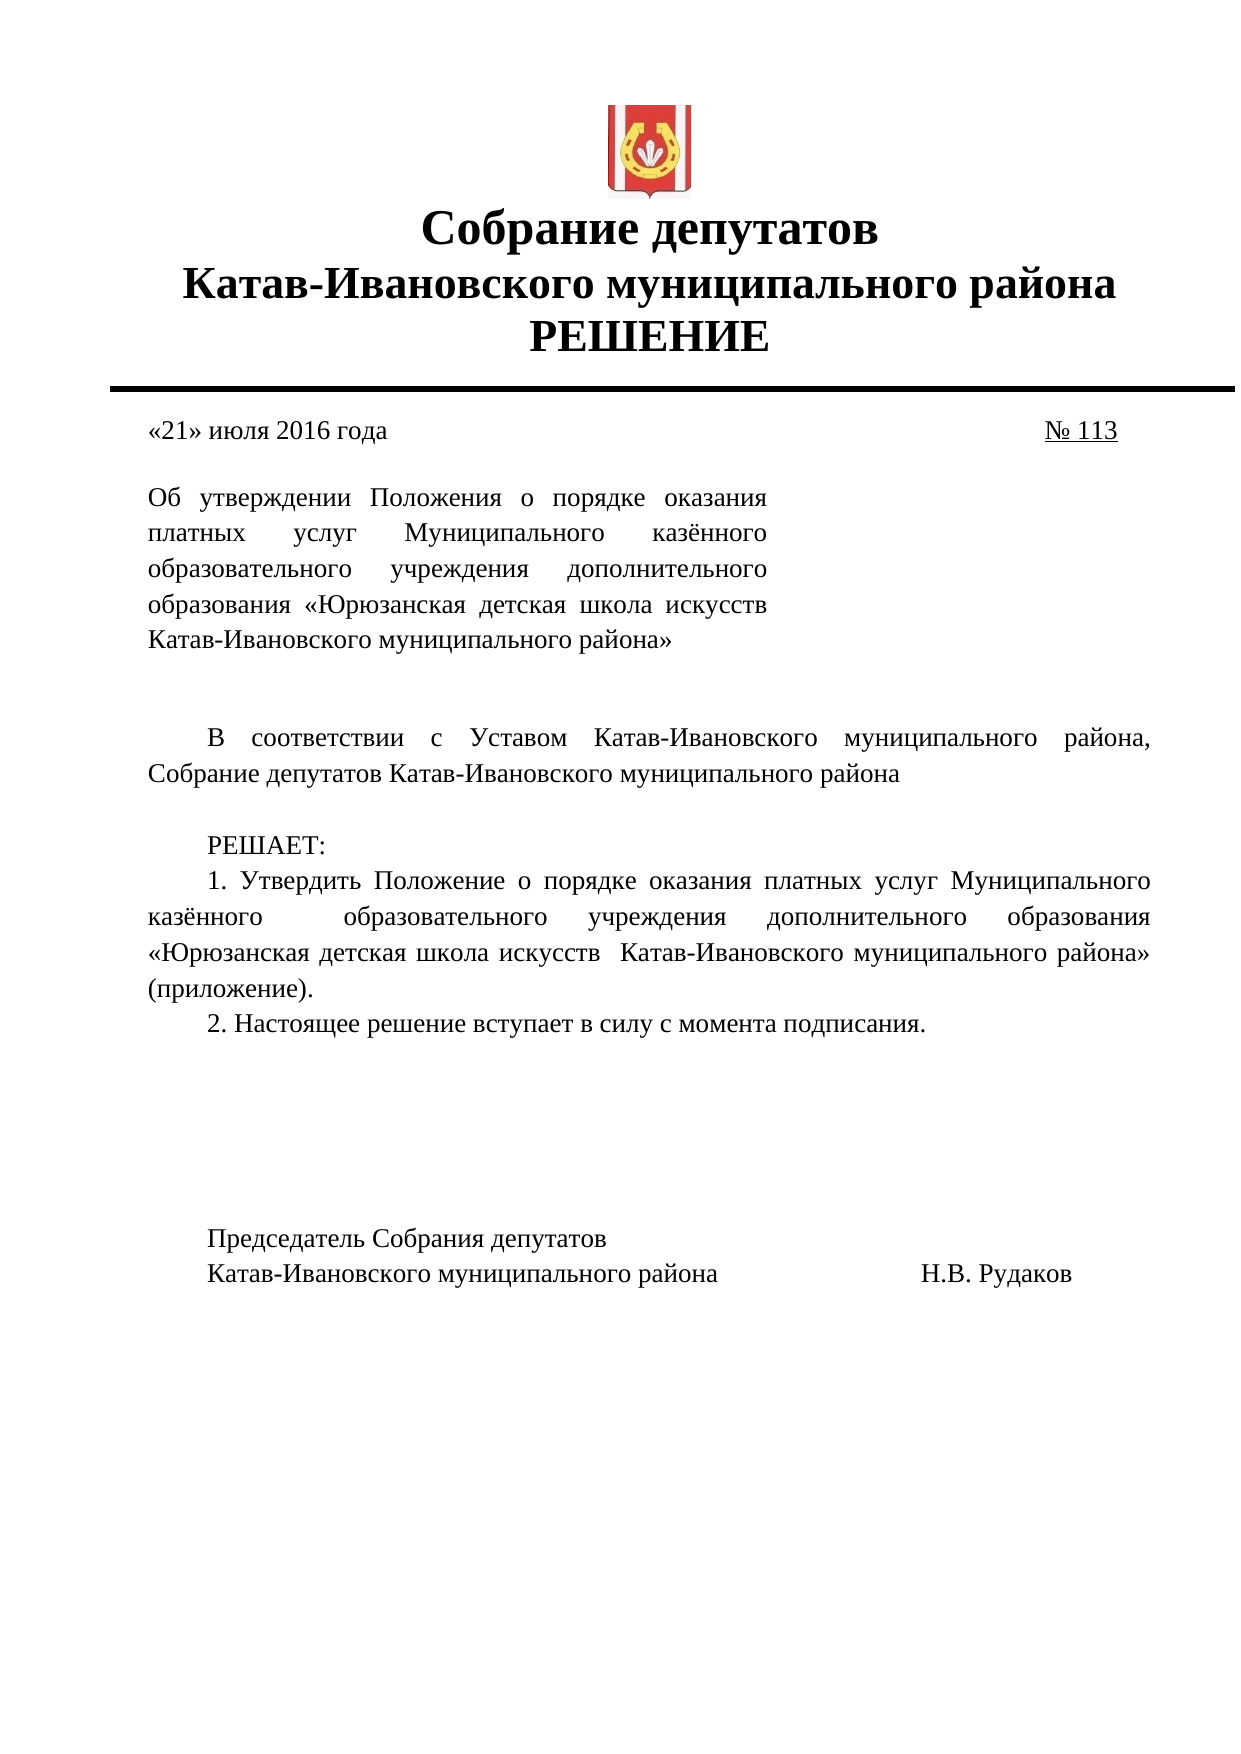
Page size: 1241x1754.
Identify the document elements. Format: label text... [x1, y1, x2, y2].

text В соответствии с Уставом Катав-Ивановского муниципального района, Собрание депутатов Катав-Ивановского муниципального района [148, 722, 1152, 788]
text РЕШЕНИЕ [148, 308, 1152, 361]
text Катав-Ивановского муниципального района [148, 256, 1152, 308]
text «21» июля 2016 года № 113 [148, 414, 1152, 445]
text 1. Утвердить Положение о порядке оказания платных услуг Муниципального казённого образовательного учреждения дополнительного образования «Юрюзанская детская школа искусств Катав-Ивановского муниципального района» (приложение). [148, 864, 1152, 1003]
text Катав-Ивановского муниципального района Н.В. Рудаков [148, 1257, 1152, 1289]
text РЕШАЕТ: [148, 829, 1152, 860]
text Председатель Собрания депутатов [148, 1222, 1152, 1253]
text Об утверждении Положения о порядке оказания платных услуг Муниципального казённого образовательного учреждения дополнительного образования «Юрюзанская детская школа искусств Катав-Ивановского муниципального района» [148, 481, 768, 655]
picture [608, 105, 692, 199]
text Собрание депутатов [148, 198, 1152, 256]
text 2. Настоящее решение вступает в силу с момента подписания. [148, 1007, 1152, 1038]
